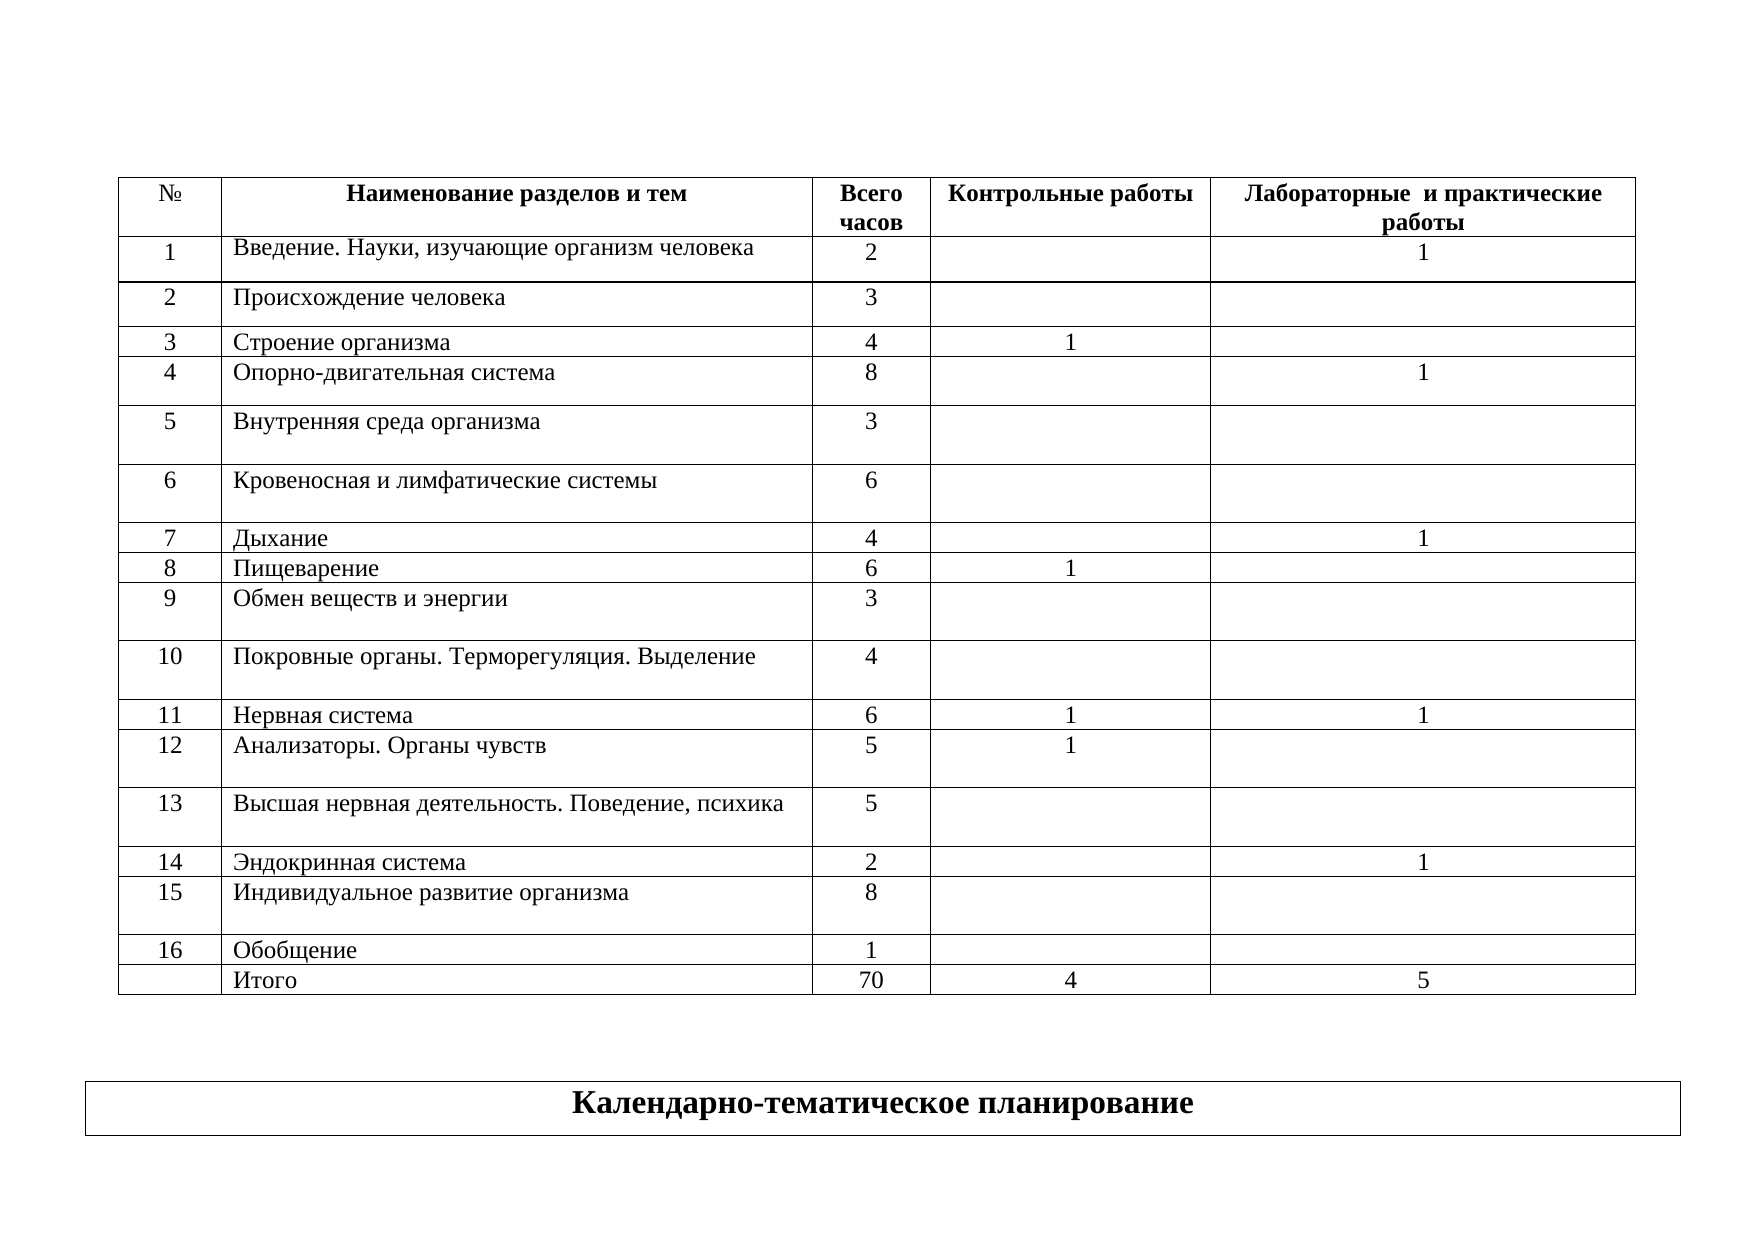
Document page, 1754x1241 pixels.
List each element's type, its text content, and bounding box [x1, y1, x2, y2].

table_cell [931, 465, 1210, 522]
table_cell 6 [813, 700, 930, 729]
table_cell [1211, 583, 1635, 640]
table_cell [931, 877, 1210, 934]
table_cell Итого [222, 965, 812, 994]
table_cell 4 [813, 641, 930, 699]
table_cell 3 [813, 406, 930, 464]
table_header № [119, 178, 221, 236]
table_cell [1211, 877, 1635, 934]
table_cell Внутренняя среда организма [222, 406, 812, 464]
table_cell 70 [813, 965, 930, 994]
table_cell 10 [119, 641, 221, 699]
table_cell 8 [119, 553, 221, 582]
table_cell 1 [931, 327, 1210, 356]
table_cell 15 [119, 877, 221, 934]
table_cell 2 [813, 847, 930, 876]
table_cell Происхождение человека [222, 283, 812, 326]
table_cell 4 [931, 965, 1210, 994]
table_cell 8 [813, 877, 930, 934]
table_header Календарно-тематическое планирование [86, 1082, 1680, 1135]
table_cell [1211, 641, 1635, 699]
table_cell Дыхание [222, 523, 812, 552]
table_cell 3 [813, 583, 930, 640]
table_cell 1 [1211, 237, 1635, 281]
table_cell 6 [813, 553, 930, 582]
table_cell [1211, 283, 1635, 326]
table_cell [1211, 788, 1635, 846]
table_cell Эндокринная система [222, 847, 812, 876]
table_cell 9 [119, 583, 221, 640]
table_cell 1 [1211, 847, 1635, 876]
table_cell Кровеносная и лимфатические системы [222, 465, 812, 522]
table_cell [931, 283, 1210, 326]
table_cell 4 [119, 357, 221, 405]
table_cell Нервная система [222, 700, 812, 729]
table_cell 1 [1211, 700, 1635, 729]
table_cell 5 [813, 730, 930, 787]
table_cell 5 [813, 788, 930, 846]
table_cell 1 [1211, 523, 1635, 552]
table_cell 3 [119, 327, 221, 356]
table_cell 11 [119, 700, 221, 729]
table_cell [1211, 730, 1635, 787]
table_cell 13 [119, 788, 221, 846]
table_cell [1211, 327, 1635, 356]
table_cell 1 [813, 935, 930, 964]
table_cell 4 [813, 327, 930, 356]
table_cell Индивидуальное развитие организма [222, 877, 812, 934]
table_cell 1 [931, 700, 1210, 729]
table_cell 14 [119, 847, 221, 876]
table_cell Опорно-двигательная система [222, 357, 812, 405]
table_cell [119, 965, 221, 994]
table_cell 8 [813, 357, 930, 405]
table_cell 6 [813, 465, 930, 522]
table_cell 2 [813, 237, 930, 281]
table_cell 3 [813, 283, 930, 326]
table_header Контрольные работы [931, 178, 1210, 236]
table_cell 5 [119, 406, 221, 464]
table_cell [931, 641, 1210, 699]
table_cell [1211, 465, 1635, 522]
table_cell Введение. Науки, изучающие организм человека [222, 237, 812, 281]
table_cell Обмен веществ и энергии [222, 583, 812, 640]
table_cell Строение организма [222, 327, 812, 356]
table_cell Покровные органы. Терморегуляция. Выделение [222, 641, 812, 699]
table_cell Высшая нервная деятельность. Поведение, психика [222, 788, 812, 846]
table_cell 1 [119, 237, 221, 281]
table_cell 5 [1211, 965, 1635, 994]
table_cell 16 [119, 935, 221, 964]
table_cell 1 [931, 553, 1210, 582]
table_header Наименование разделов и тем [222, 178, 812, 236]
table_cell Пищеварение [222, 553, 812, 582]
table_cell 1 [931, 730, 1210, 787]
table_cell [1211, 553, 1635, 582]
table_cell [931, 523, 1210, 552]
table_cell 4 [813, 523, 930, 552]
table_cell [931, 357, 1210, 405]
table_cell Обобщение [222, 935, 812, 964]
table_cell 1 [1211, 357, 1635, 405]
table_cell Анализаторы. Органы чувств [222, 730, 812, 787]
table_cell [931, 583, 1210, 640]
table_cell [931, 935, 1210, 964]
table_cell 6 [119, 465, 221, 522]
table_cell [931, 406, 1210, 464]
table_header Лабораторные и практические работы [1211, 178, 1635, 236]
table_cell [931, 237, 1210, 281]
table_cell [1211, 935, 1635, 964]
table_cell 7 [119, 523, 221, 552]
table_cell [1211, 406, 1635, 464]
table_cell 12 [119, 730, 221, 787]
table_cell [931, 788, 1210, 846]
table_cell 2 [119, 283, 221, 326]
table_cell [931, 847, 1210, 876]
table_header Всего часов [813, 178, 930, 236]
